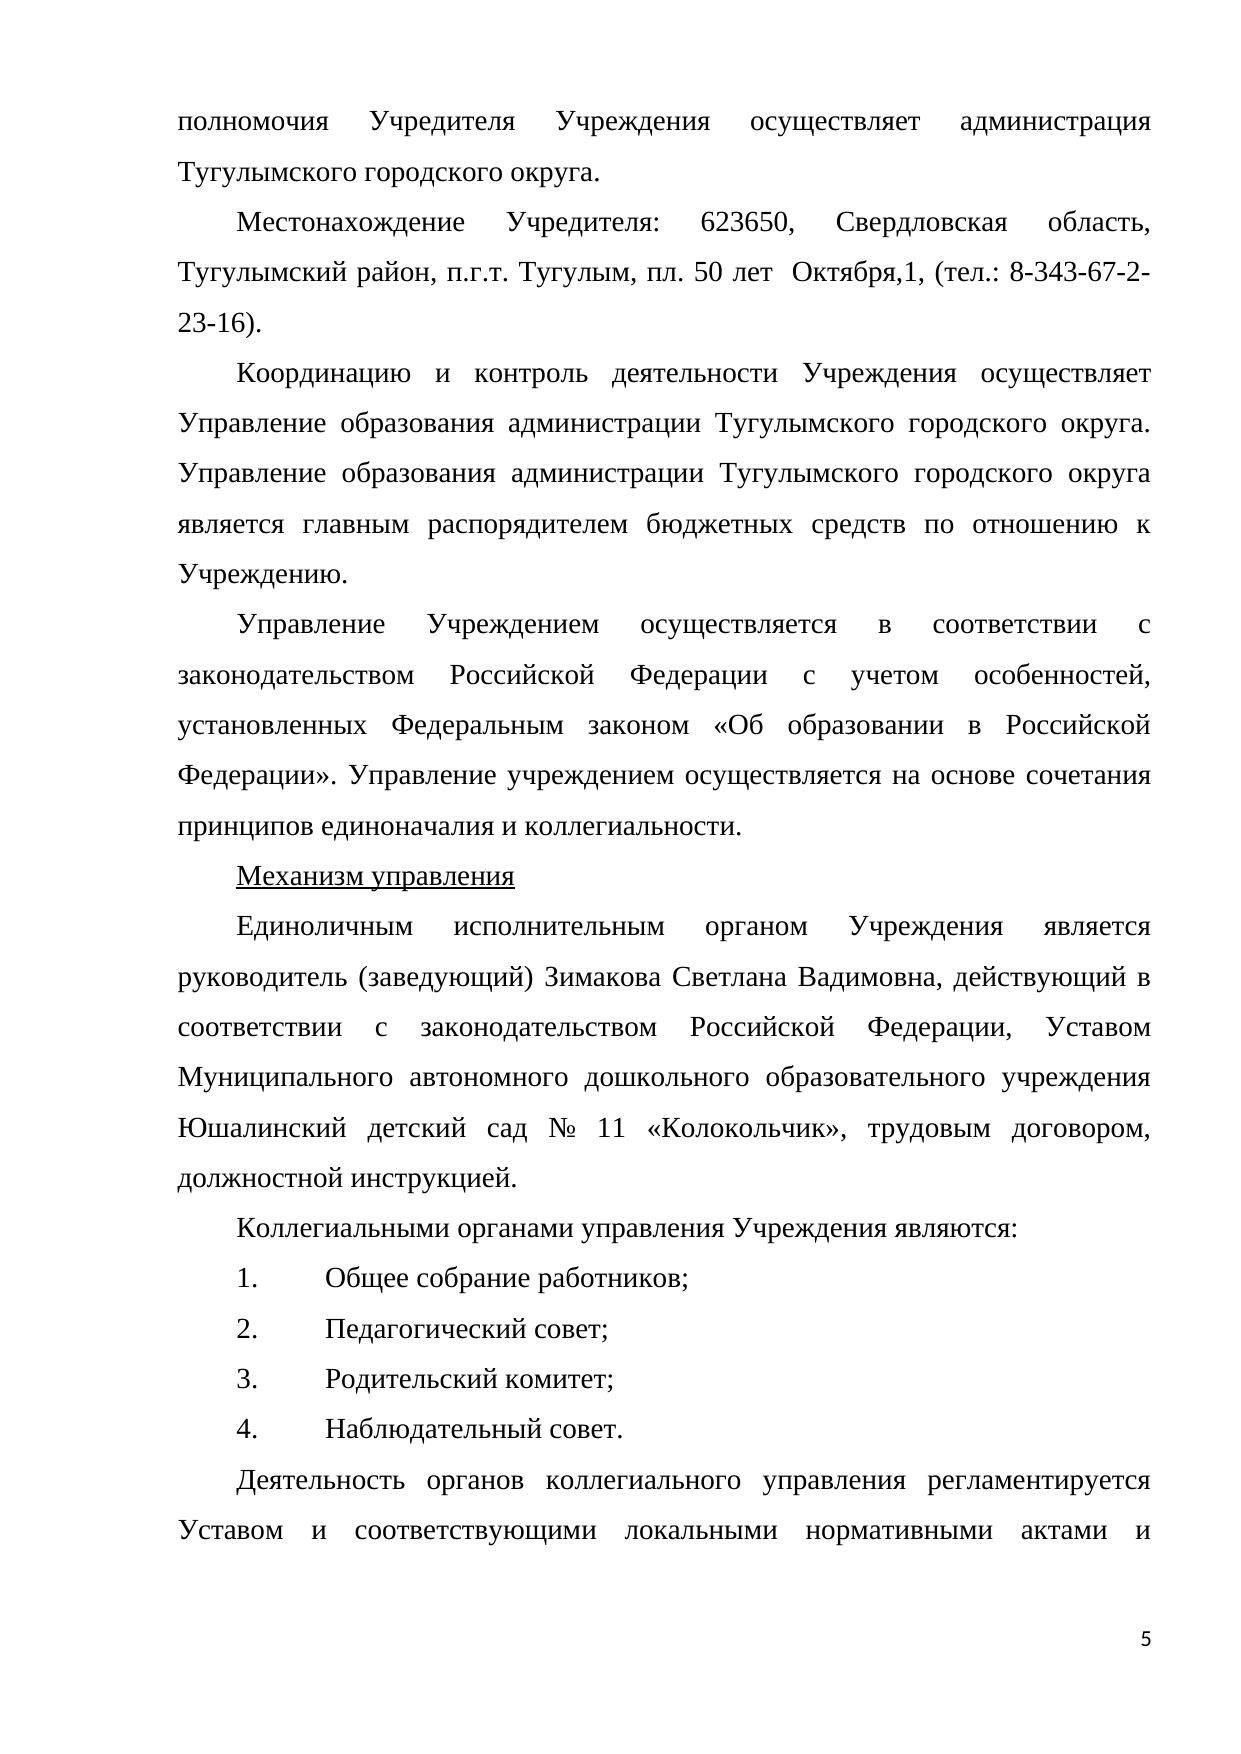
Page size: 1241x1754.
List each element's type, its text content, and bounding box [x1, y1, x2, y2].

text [177, 103, 1152, 187]
text 3. Родительский комитет; [177, 1361, 1152, 1395]
text Местонахождение Учредителя: 623650, Свердловская область, Тугулымский район, п.г.т. Тугулым, пл. 50 лет Октября,1, (тел.: 8-343-67-2-23-16). [177, 204, 1152, 338]
text Координацию и контроль деятельности Учреждения осуществляет Управление образования администрации Тугулымского городского округа. Управление образования администрации Тугулымского городского округа является главным распорядителем бюджетных средств по отношению к Учреждению. [177, 355, 1152, 590]
text Управление Учреждением осуществляется в соответствии с законодательством Российской Федерации с учетом особенностей, установленных Федеральным законом «Об образовании в Российской Федерации». Управление учреждением осуществляется на основе сочетания принципов единоначалия и коллегиальности. [177, 607, 1152, 841]
text 2. Педагогический совет; [177, 1311, 1152, 1344]
text 1. Общее собрание работников; [177, 1261, 1152, 1294]
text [177, 1462, 1152, 1546]
text Коллегиальными органами управления Учреждения являются: [177, 1210, 1152, 1244]
text 4. Наблюдательный совет. [177, 1412, 1152, 1445]
text Механизм управления [177, 858, 1152, 892]
text Единоличным исполнительным органом Учреждения является руководитель (заведующий) Зимакова Светлана Вадимовна, действующий в соответствии с законодательством Российской Федерации, Уставом Муниципального автономного дошкольного образовательного учреждения Юшалинский детский сад № 11 «Колокольчик», трудовым договором, должностной инструкцией. [177, 908, 1152, 1193]
